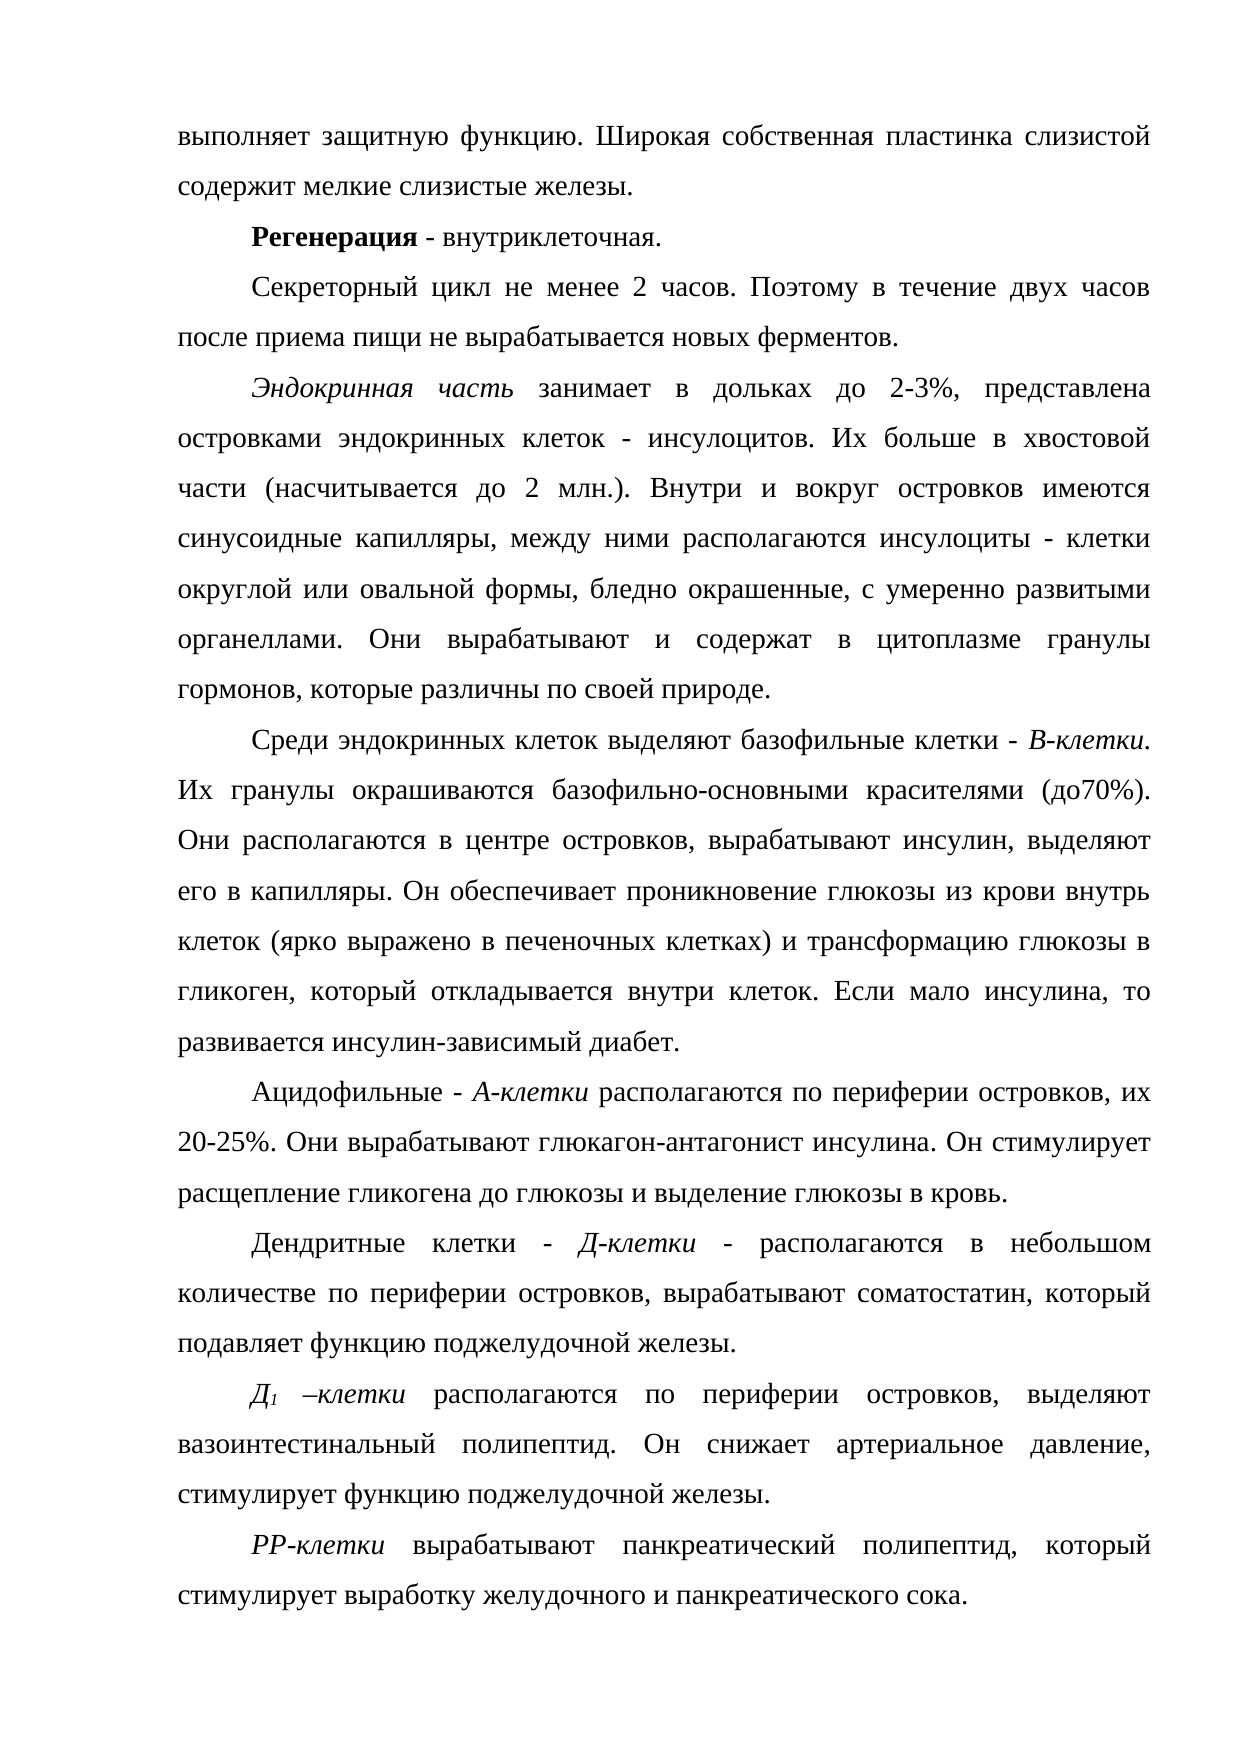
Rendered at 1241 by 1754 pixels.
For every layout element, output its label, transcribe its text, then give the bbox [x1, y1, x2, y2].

text Дендритные клетки - Д-клетки - располагаются в небольшом количестве по периферии островков, вырабатывают соматостатин, который подавляет функцию поджелудочной железы. [177, 1225, 1152, 1359]
text Д1 –клетки располагаются по периферии островков, выделяют вазоинтестинальный полипептид. Он снижает артериальное давление, стимулирует функцию поджелудочной железы. [177, 1376, 1152, 1510]
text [177, 118, 1152, 202]
text Секреторный цикл не менее 2 часов. Поэтому в течение двух часов после приема пищи не вырабатывается новых ферментов. [177, 269, 1152, 353]
text Среди эндокринных клеток выделяют базофильные клетки - В-клетки. Их гранулы окрашиваются базофильно-основными красителями (до70%). Они располагаются в центре островков, вырабатывают инсулин, выделяют его в капилляры. Он обеспечивает проникновение глюкозы из крови внутрь клеток (ярко выражено в печеночных клетках) и трансформацию глюкозы в гликоген, который откладывается внутри клеток. Если мало инсулина, то развивается инсулин-зависимый диабет. [177, 722, 1152, 1057]
text Ацидофильные - А-клетки располагаются по периферии островков, их 20-25%. Они вырабатывают глюкагон-антагонист инсулина. Он стимулирует расщепление гликогена до глюкозы и выделение глюкозы в кровь. [177, 1074, 1152, 1208]
text Регенерация - внутриклеточная. [177, 219, 1152, 252]
text Эндокринная часть занимает в дольках до 2-3%, представлена островками эндокринных клеток - инсулоцитов. Их больше в хвостовой части (насчитывается до 2 млн.). Внутри и вокруг островков имеются синусоидные капилляры, между ними располагаются инсулоциты - клетки округлой или овальной формы, бледно окрашенные, с умеренно развитыми органеллами. Они вырабатывают и содержат в цитоплазме гранулы гормонов, которые различны по своей природе. [177, 370, 1152, 705]
text РР-клетки вырабатывают панкреатический полипептид, который стимулирует выработку желудочного и панкреатического сока. [177, 1527, 1152, 1611]
